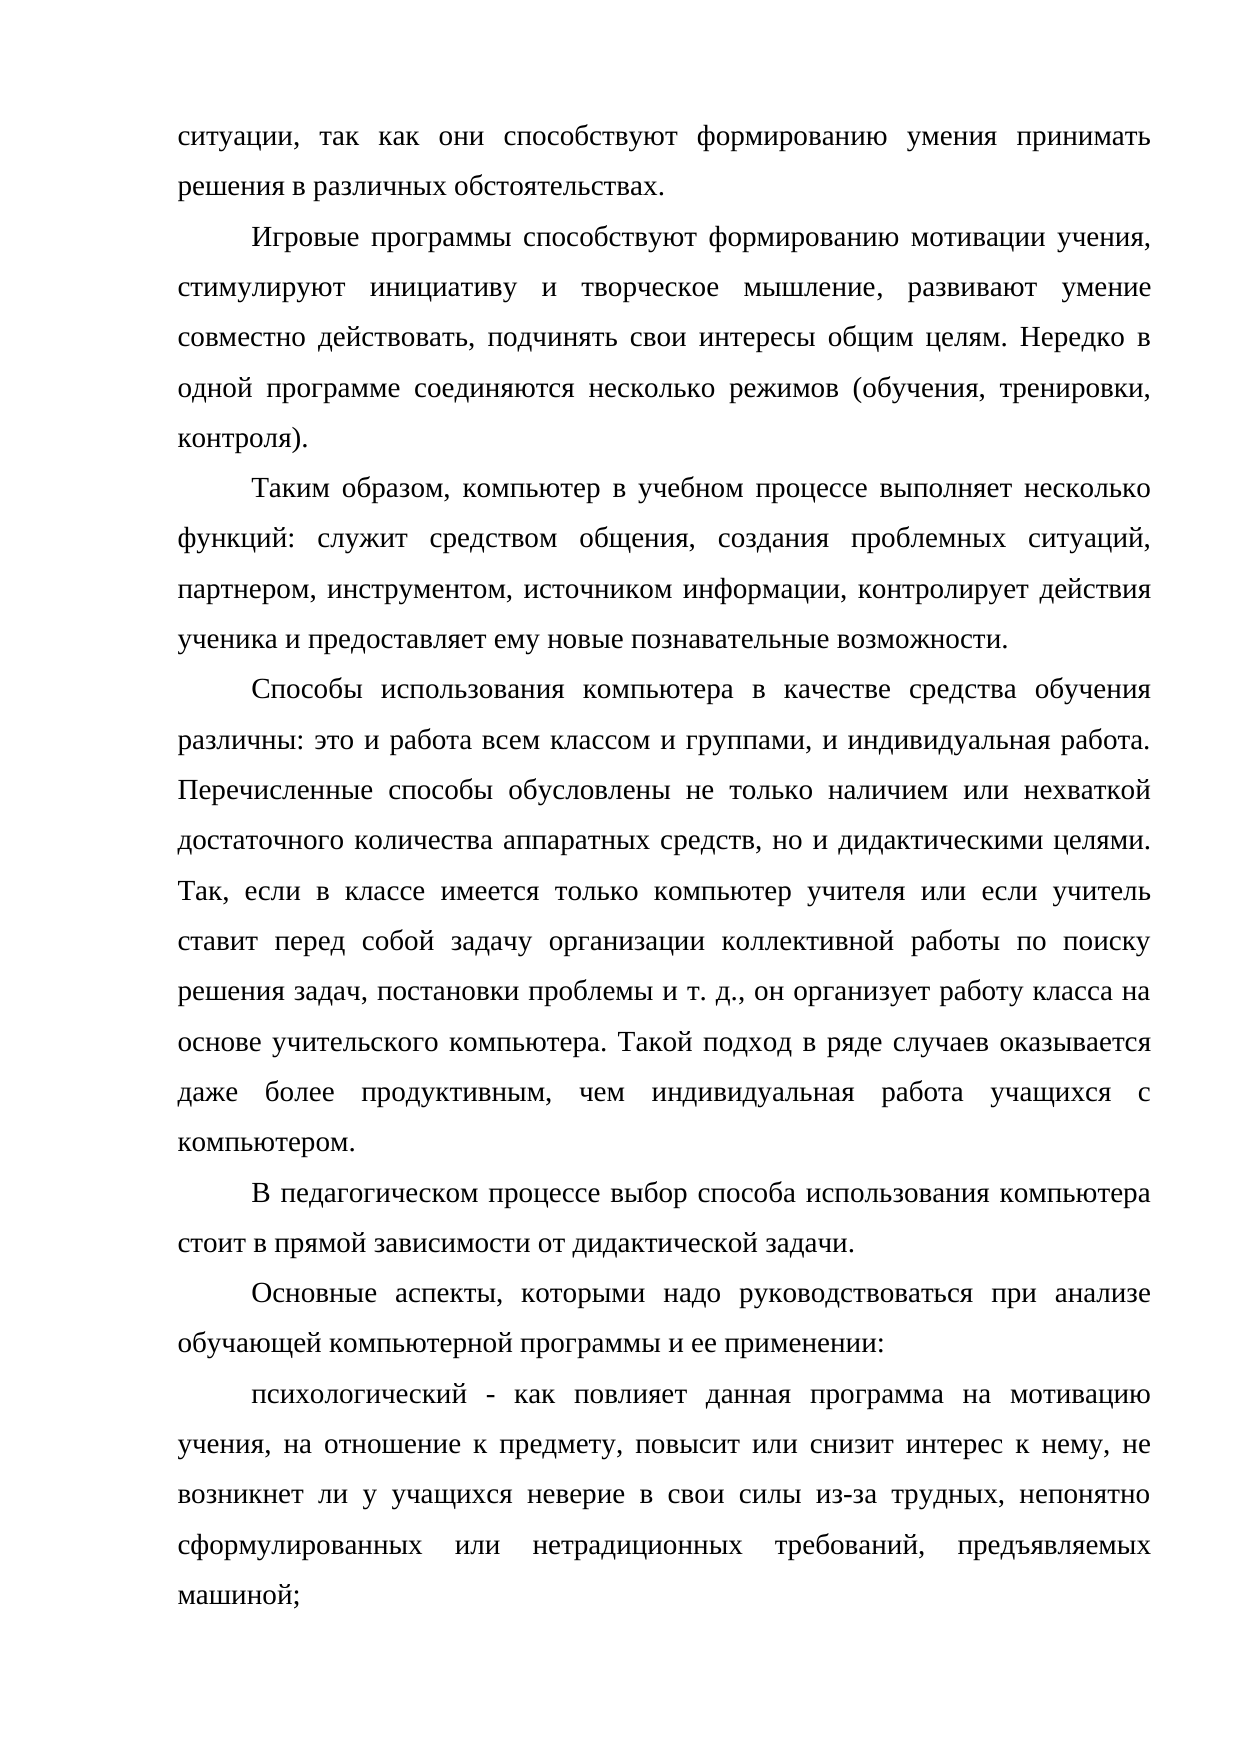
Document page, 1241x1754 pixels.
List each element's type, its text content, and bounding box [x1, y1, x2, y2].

text В педагогическом процессе выбор способа использования компьютера стоит в прямой зависимости от дидактической задачи. [177, 1175, 1152, 1258]
text Игровые программы способствуют формированию мотивации учения, стимулируют инициативу и творческое мышление, развивают умение совместно действовать, подчинять свои интересы общим целям. Нередко в одной программе соединяются несколько режимов (обучения, тренировки, контроля). [177, 219, 1152, 453]
text Основные аспекты, которыми надо руководствоваться при анализе обучающей компьютерной программы и ее применении: [177, 1275, 1152, 1359]
text психологический - как повлияет данная программа на мотивацию учения, на отношение к предмету, повысит или снизит интерес к нему, не возникнет ли у учащихся неверие в свои силы из-за трудных, непонятно сформулированных или нетрадиционных требований, предъявляемых машиной; [177, 1376, 1152, 1611]
text Таким образом, компьютер в учебном процессе выполняет несколько функций: служит средством общения, создания проблемных ситуаций, партнером, инструментом, источником информации, контролирует действия ученика и предоставляет ему новые познавательные возможности. [177, 470, 1152, 655]
text Способы использования компьютера в качестве средства обучения различны: это и работа всем классом и группами, и индивидуальная работа. Перечисленные способы обусловлены не только наличием или нехваткой достаточного количества аппаратных средств, но и дидактическими целями. Так, если в классе имеется только компьютер учителя или если учитель ставит перед собой задачу организации коллективной работы по поиску решения задач, постановки проблемы и т. д., он организует работу класса на основе учительского компьютера. Такой подход в ряде случаев оказывается даже более продуктивным, чем индивидуальная работа учащихся с компьютером. [177, 672, 1152, 1158]
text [177, 118, 1152, 202]
